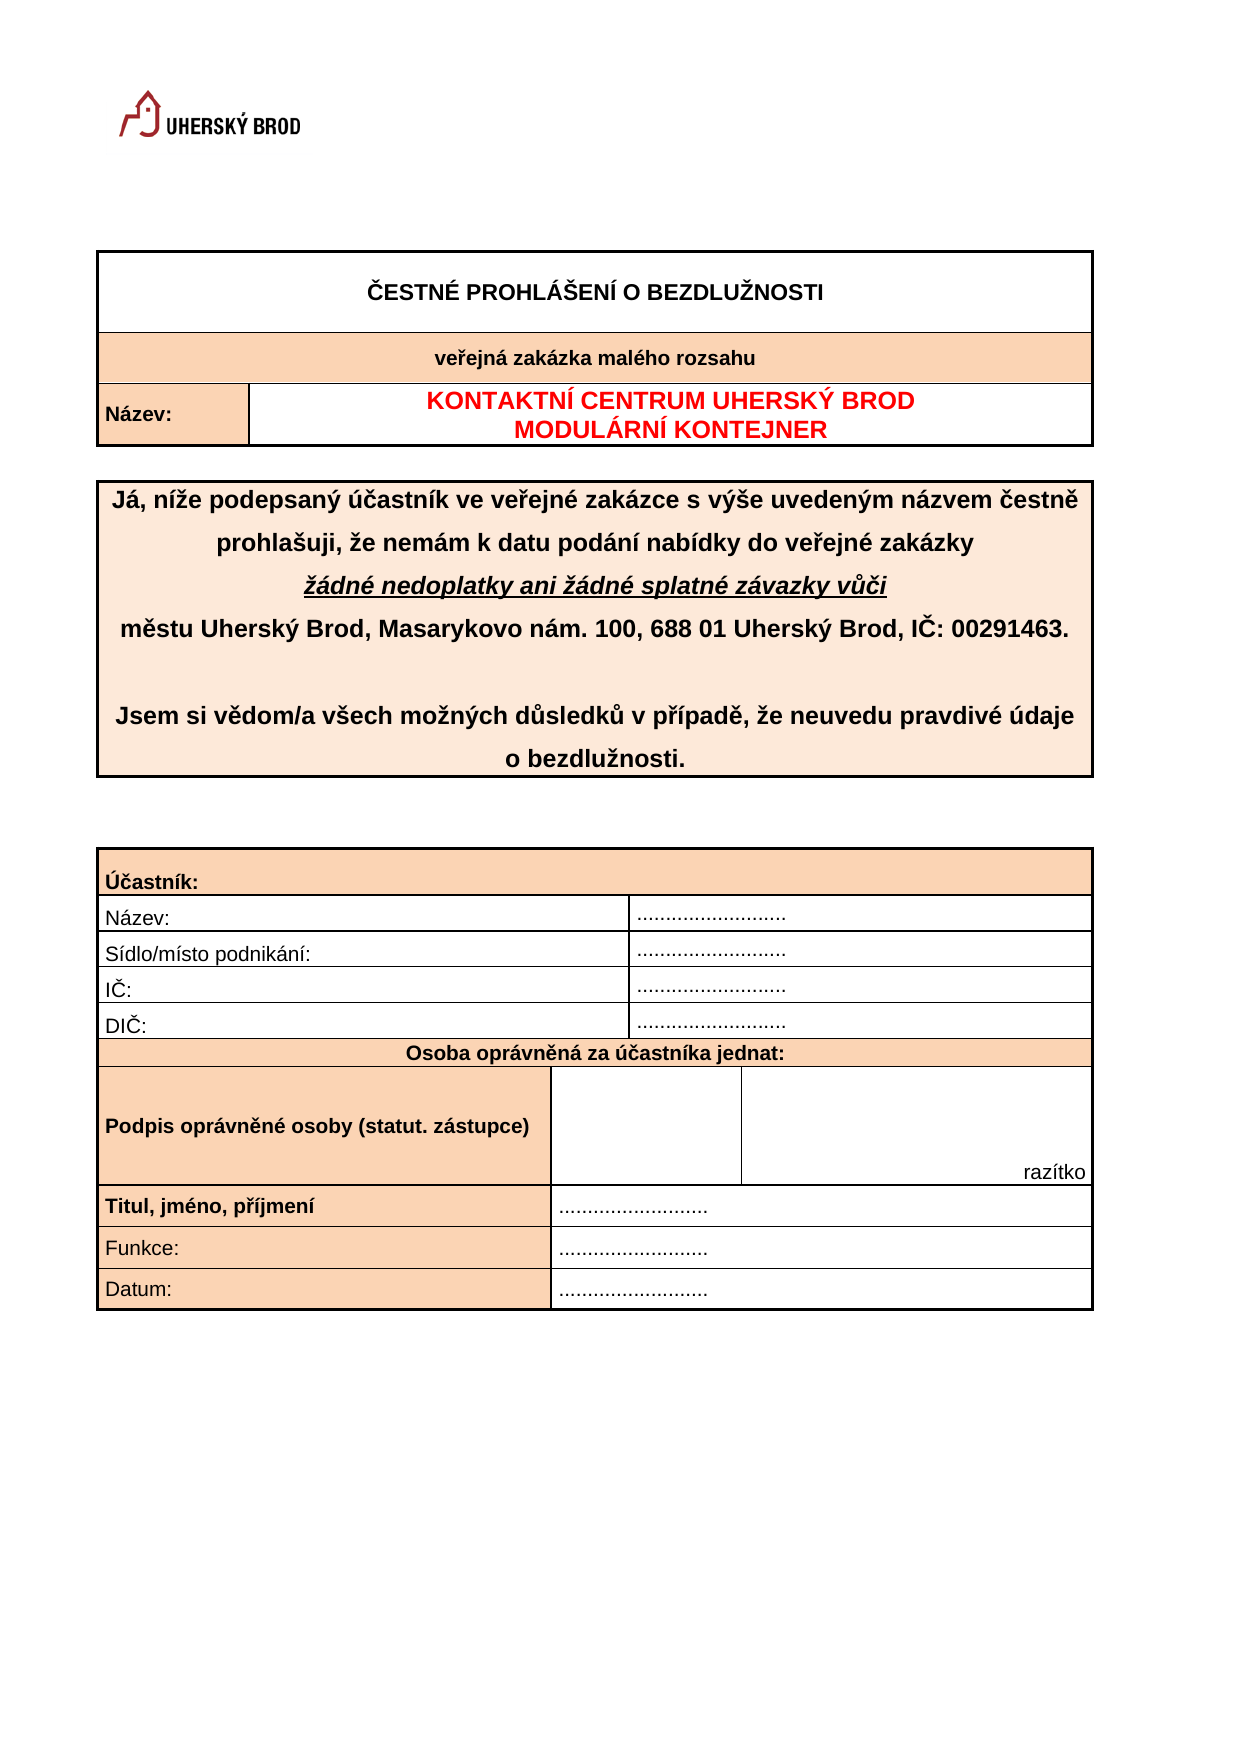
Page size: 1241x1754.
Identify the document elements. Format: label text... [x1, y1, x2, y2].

table_cell .......................... [552, 1186, 1091, 1226]
table_cell .......................... [630, 896, 1091, 930]
table_cell .......................... [630, 967, 1091, 1002]
picture [106, 73, 313, 155]
table_cell kontaktní centrum uherský Brod modulární kontejner [250, 384, 1091, 444]
table_cell veřejná zakázka malého rozsahu [99, 333, 1091, 382]
table_cell Sídlo/místo podnikání: [99, 932, 628, 966]
table_cell .......................... [630, 1003, 1091, 1038]
table_cell Název: [99, 384, 248, 444]
table_cell .......................... [552, 1227, 1091, 1268]
table_cell DIČ: [99, 1003, 628, 1038]
table_cell Titul, jméno, příjmení [99, 1186, 550, 1226]
table_cell Funkce: [99, 1227, 550, 1268]
table_cell .......................... [552, 1269, 1091, 1308]
table_cell Datum: [99, 1269, 550, 1308]
table_header ČESTNÉ PROHLÁŠENÍ O BEZDLUŽNOSTI [99, 253, 1091, 332]
table_cell Název: [99, 896, 628, 930]
table_header Já, níže podepsaný účastník ve veřejné zakázce s výše uvedeným názvem čestně prohlašuji, že nemám k datu podání nabídky do veřejné zakázky žádné nedoplatky ani žádné splatné závazky vůči městu Uherský Brod, Masarykovo nám. 100, 688 01 Uherský Brod, IČ: 00291463. Jsem si vědom/a všech možných důsledků v případě, že neuvedu pravdivé údaje o bezdlužnosti. [99, 483, 1091, 775]
table_cell Podpis oprávněné osoby (statut. zástupce) [99, 1067, 550, 1184]
table_cell IČ: [99, 967, 628, 1002]
table_header Účastník: [99, 850, 1091, 894]
table_cell Osoba oprávněná za účastníka jednat: [99, 1039, 1091, 1066]
table_cell .......................... [630, 932, 1091, 966]
table_cell [552, 1067, 741, 1184]
table_cell razítko [742, 1067, 1091, 1184]
